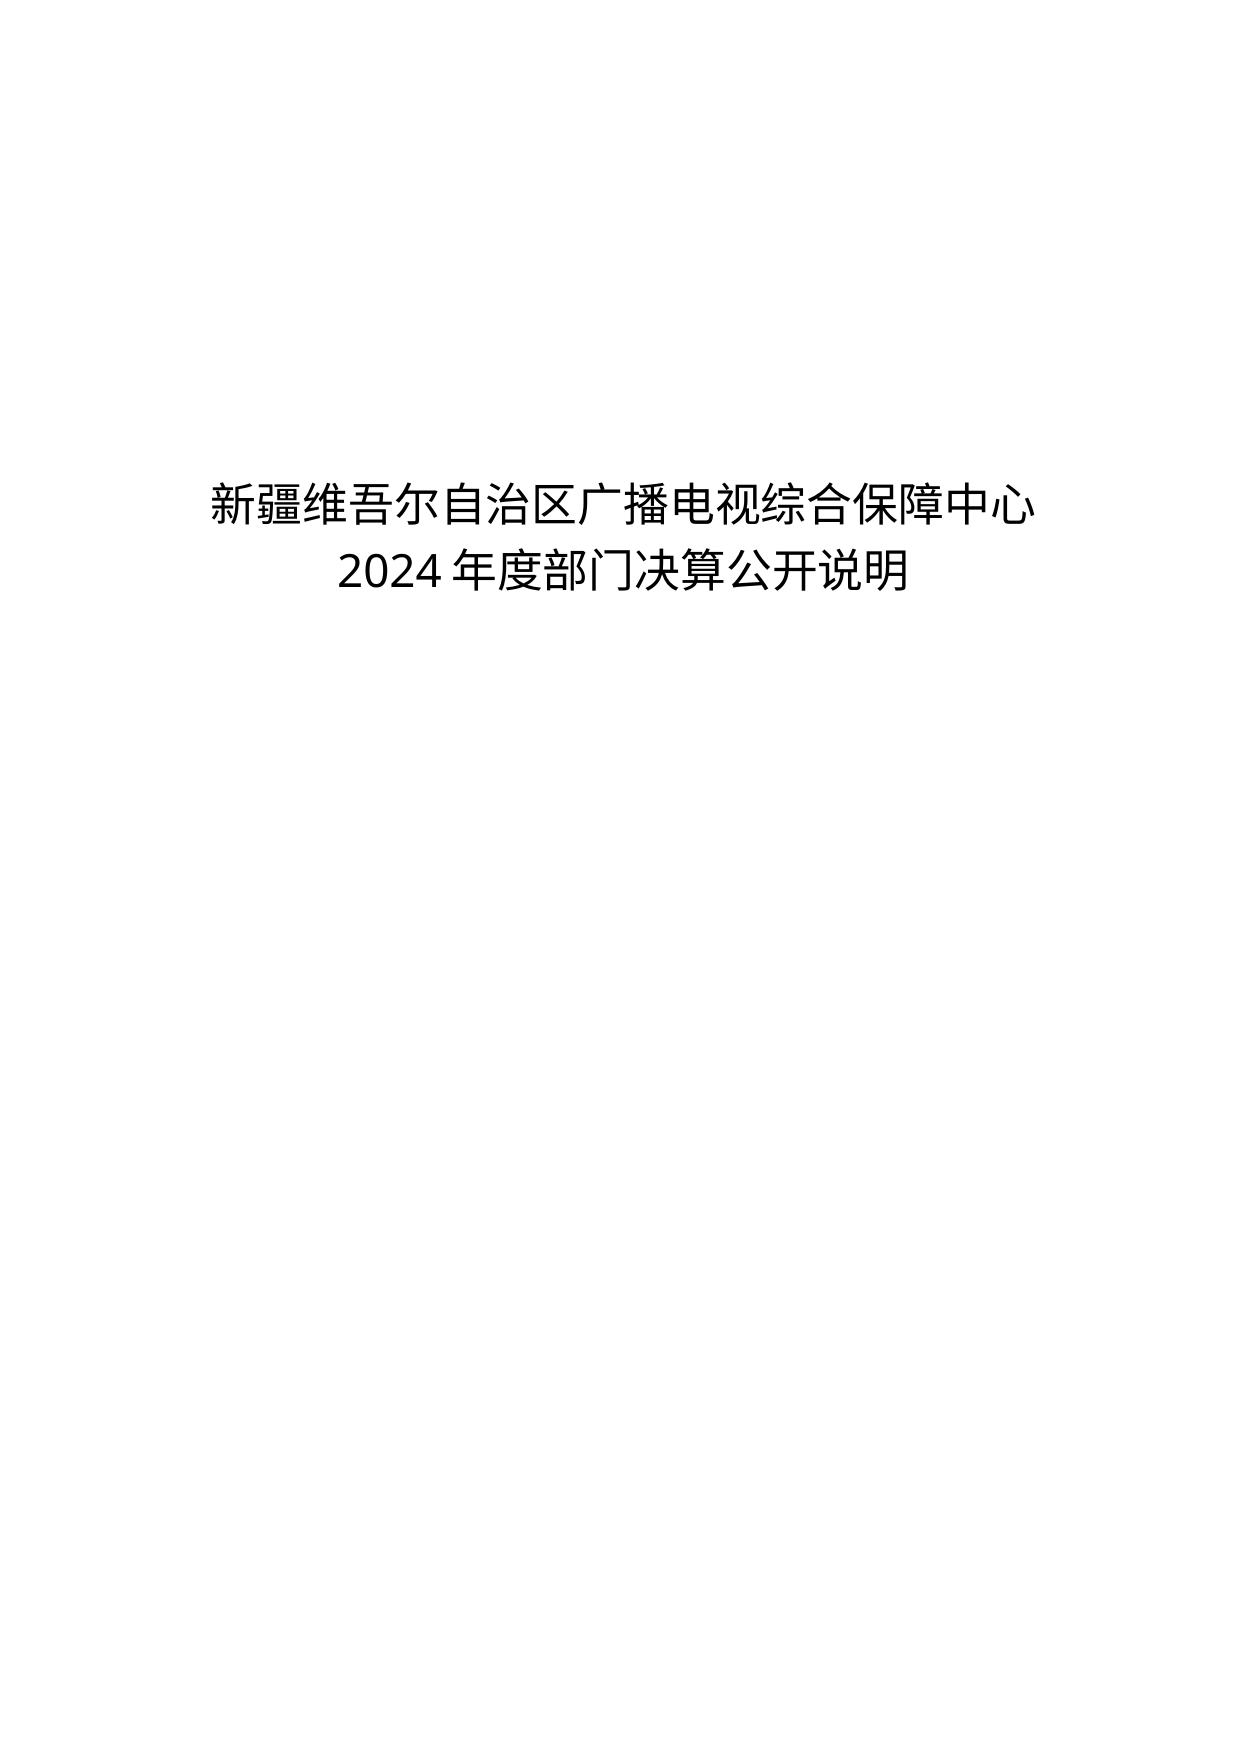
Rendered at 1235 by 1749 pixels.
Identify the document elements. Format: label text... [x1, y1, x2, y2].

text 新疆维吾尔自治区广播电视综合保障中心 [165, 468, 1081, 534]
text 2024年度部门决算公开说明 [165, 534, 1081, 601]
